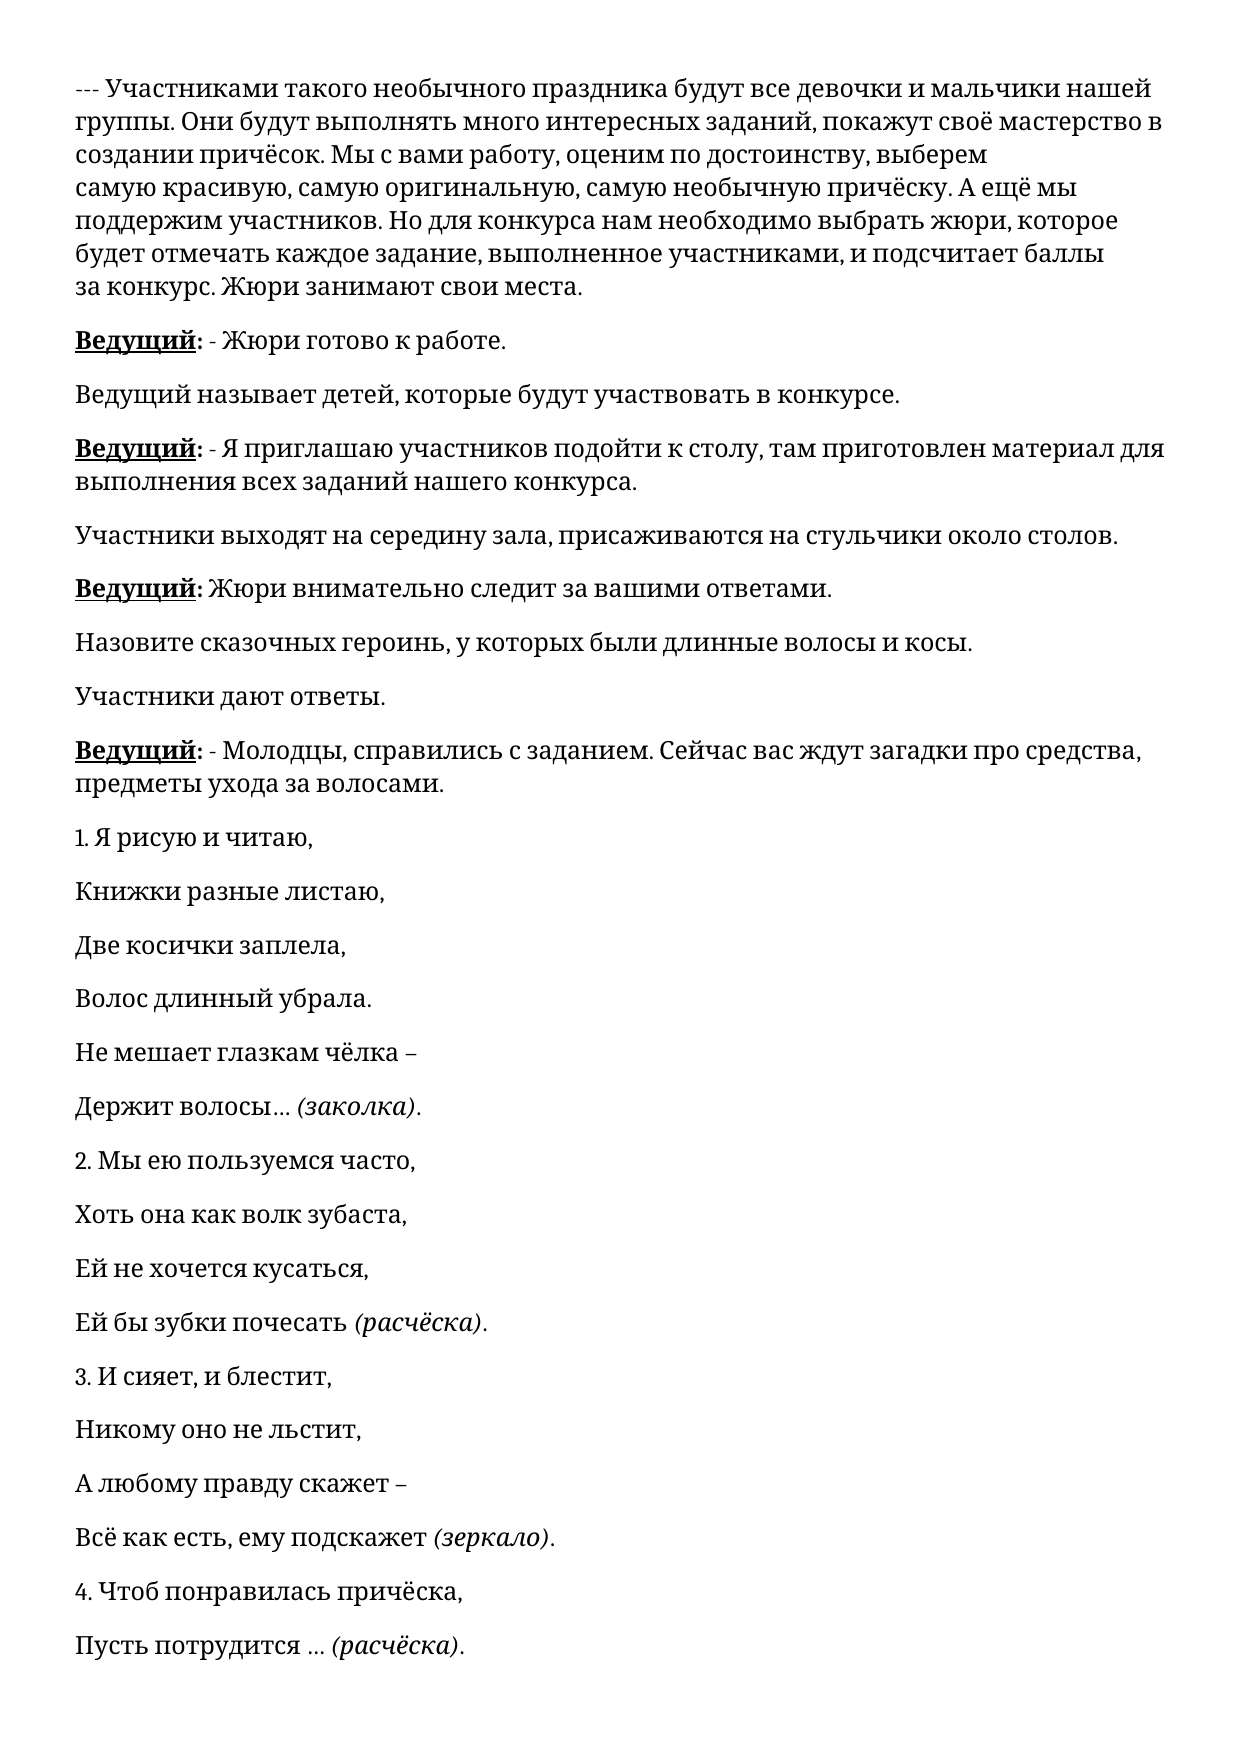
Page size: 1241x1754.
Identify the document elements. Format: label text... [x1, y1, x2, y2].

text Хоть она как волк зубаста, [75, 1201, 1165, 1229]
text Никому оно не льстит, [75, 1416, 1165, 1445]
text Ведущий: - Молодцы, справились с заданием. Сейчас вас ждут загадки про средства, предметы ухода за волосами. [75, 737, 1165, 799]
text Участники выходят на середину зала, присаживаются на стульчики около столов. [75, 522, 1165, 550]
text Всё как есть, ему подскажет (зеркало). [75, 1524, 1165, 1553]
text Пусть потрудится … (расчёска). [75, 1632, 1165, 1660]
text Ведущий: - Я приглашаю участников подойти к столу, там приготовлен материал для выполнения всех заданий нашего конкурса. [75, 435, 1165, 496]
text Волос длинный убрала. [75, 985, 1165, 1014]
text Две косички заплела, [75, 932, 1165, 960]
text 4. Чтоб понравилась причёска, [75, 1578, 1165, 1607]
text Участники дают ответы. [75, 683, 1165, 712]
text Ей не хочется кусаться, [75, 1255, 1165, 1283]
text 3. И сияет, и блестит, [75, 1362, 1165, 1391]
text Ведущий: - Жюри готово к работе. [75, 327, 1165, 356]
text Ей бы зубки почесать (расчёска). [75, 1308, 1165, 1337]
text Не мешает глазкам чёлка – [75, 1039, 1165, 1068]
text Ведущий называет детей, которые будут участвовать в конкурсе. [75, 381, 1165, 409]
text --- Участниками такого необычного праздника будут все девочки и мальчики нашей группы. Они будут выполнять много интересных заданий, покажут своё мастерство в создании причёсок. Мы с вами работу, оценим по достоинству, выберем самую красивую, самую оригинальную, самую необычную причёску. А ещё мы поддержим участников. Но для конкурса нам необходимо выбрать жюри, которое будет отмечать каждое задание, выполненное участниками, и подсчитает баллы за конкурс. Жюри занимают свои места. [75, 75, 1165, 302]
text Держит волосы… (заколка). [75, 1093, 1165, 1122]
text Книжки разные листаю, [75, 878, 1165, 906]
text Назовите сказочных героинь, у которых были длинные волосы и косы. [75, 629, 1165, 658]
text А любому правду скажет – [75, 1470, 1165, 1499]
text Ведущий: Жюри внимательно следит за вашими ответами. [75, 575, 1165, 604]
text 1. Я рисую и читаю, [75, 824, 1165, 853]
text 2. Мы ею пользуемся часто, [75, 1147, 1165, 1176]
